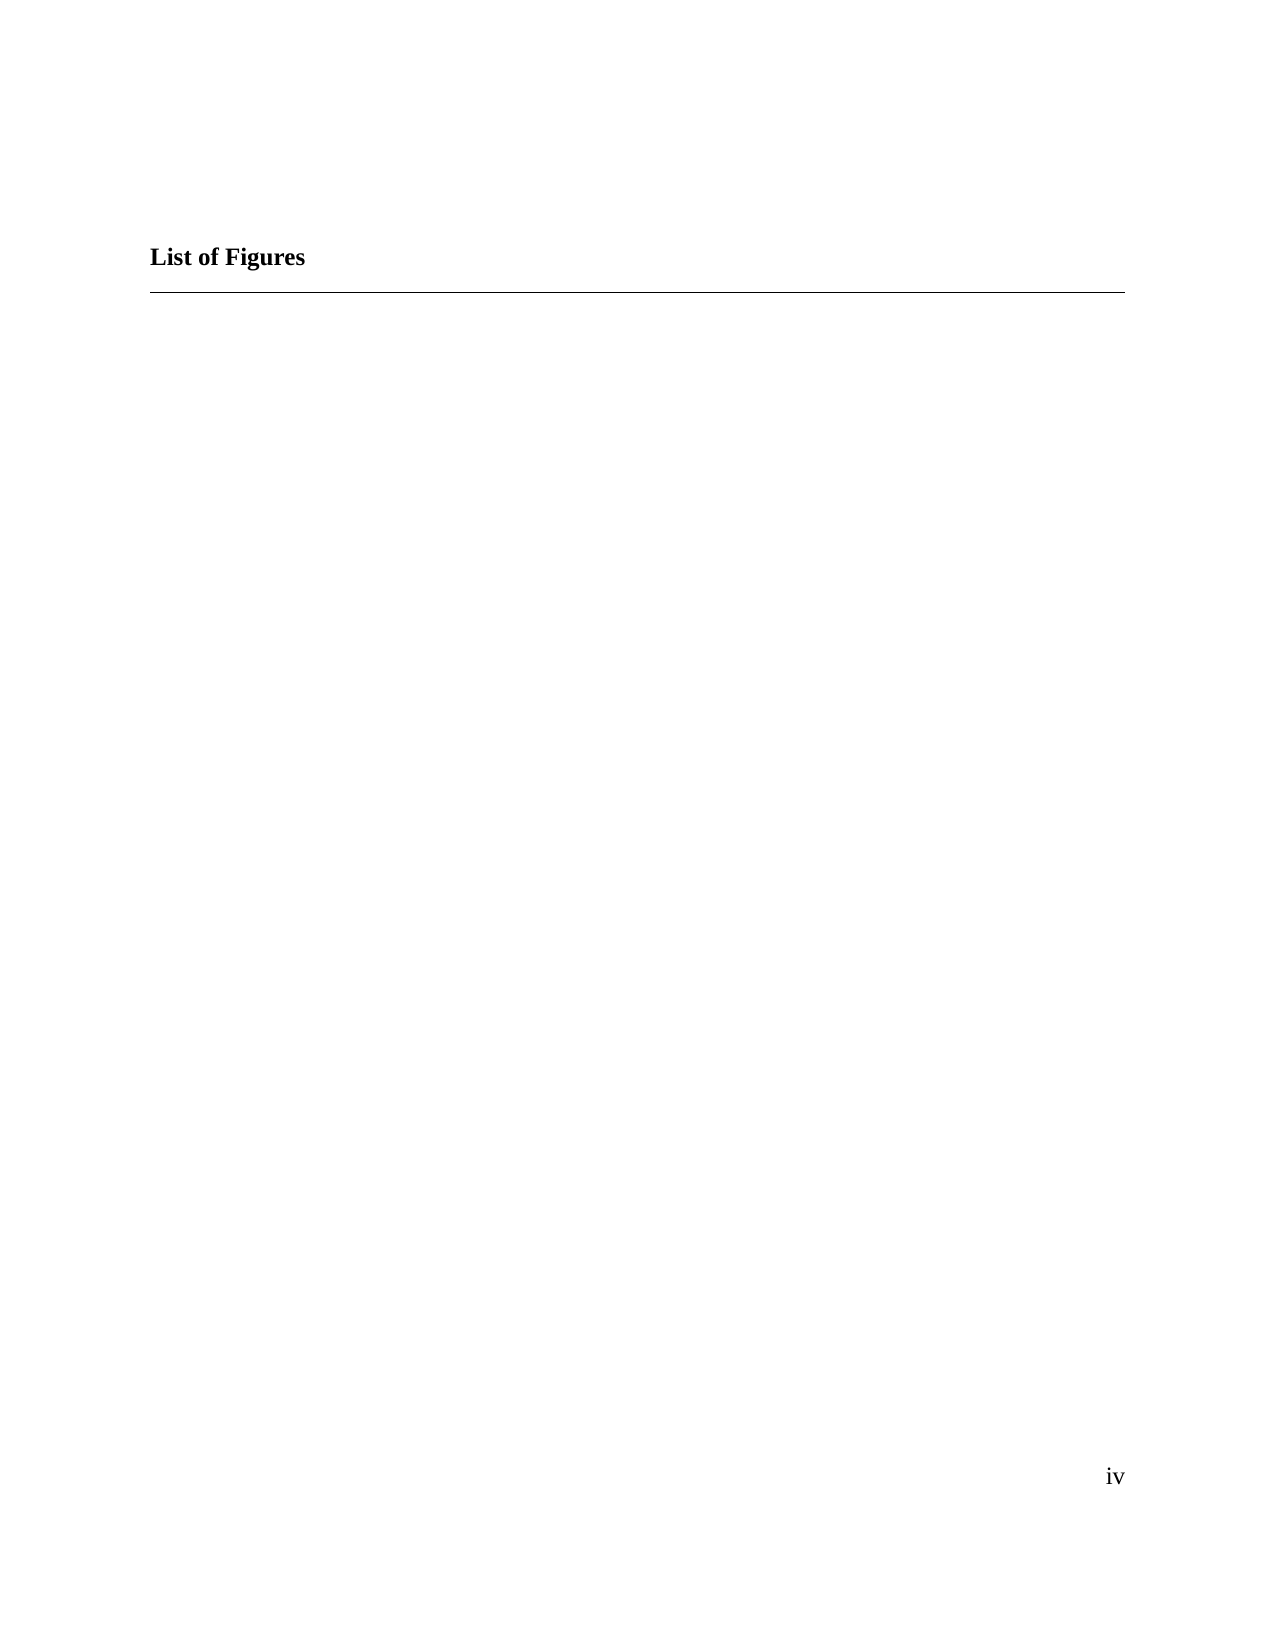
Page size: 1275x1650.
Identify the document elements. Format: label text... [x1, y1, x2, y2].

list List of Figures [150, 242, 1125, 292]
